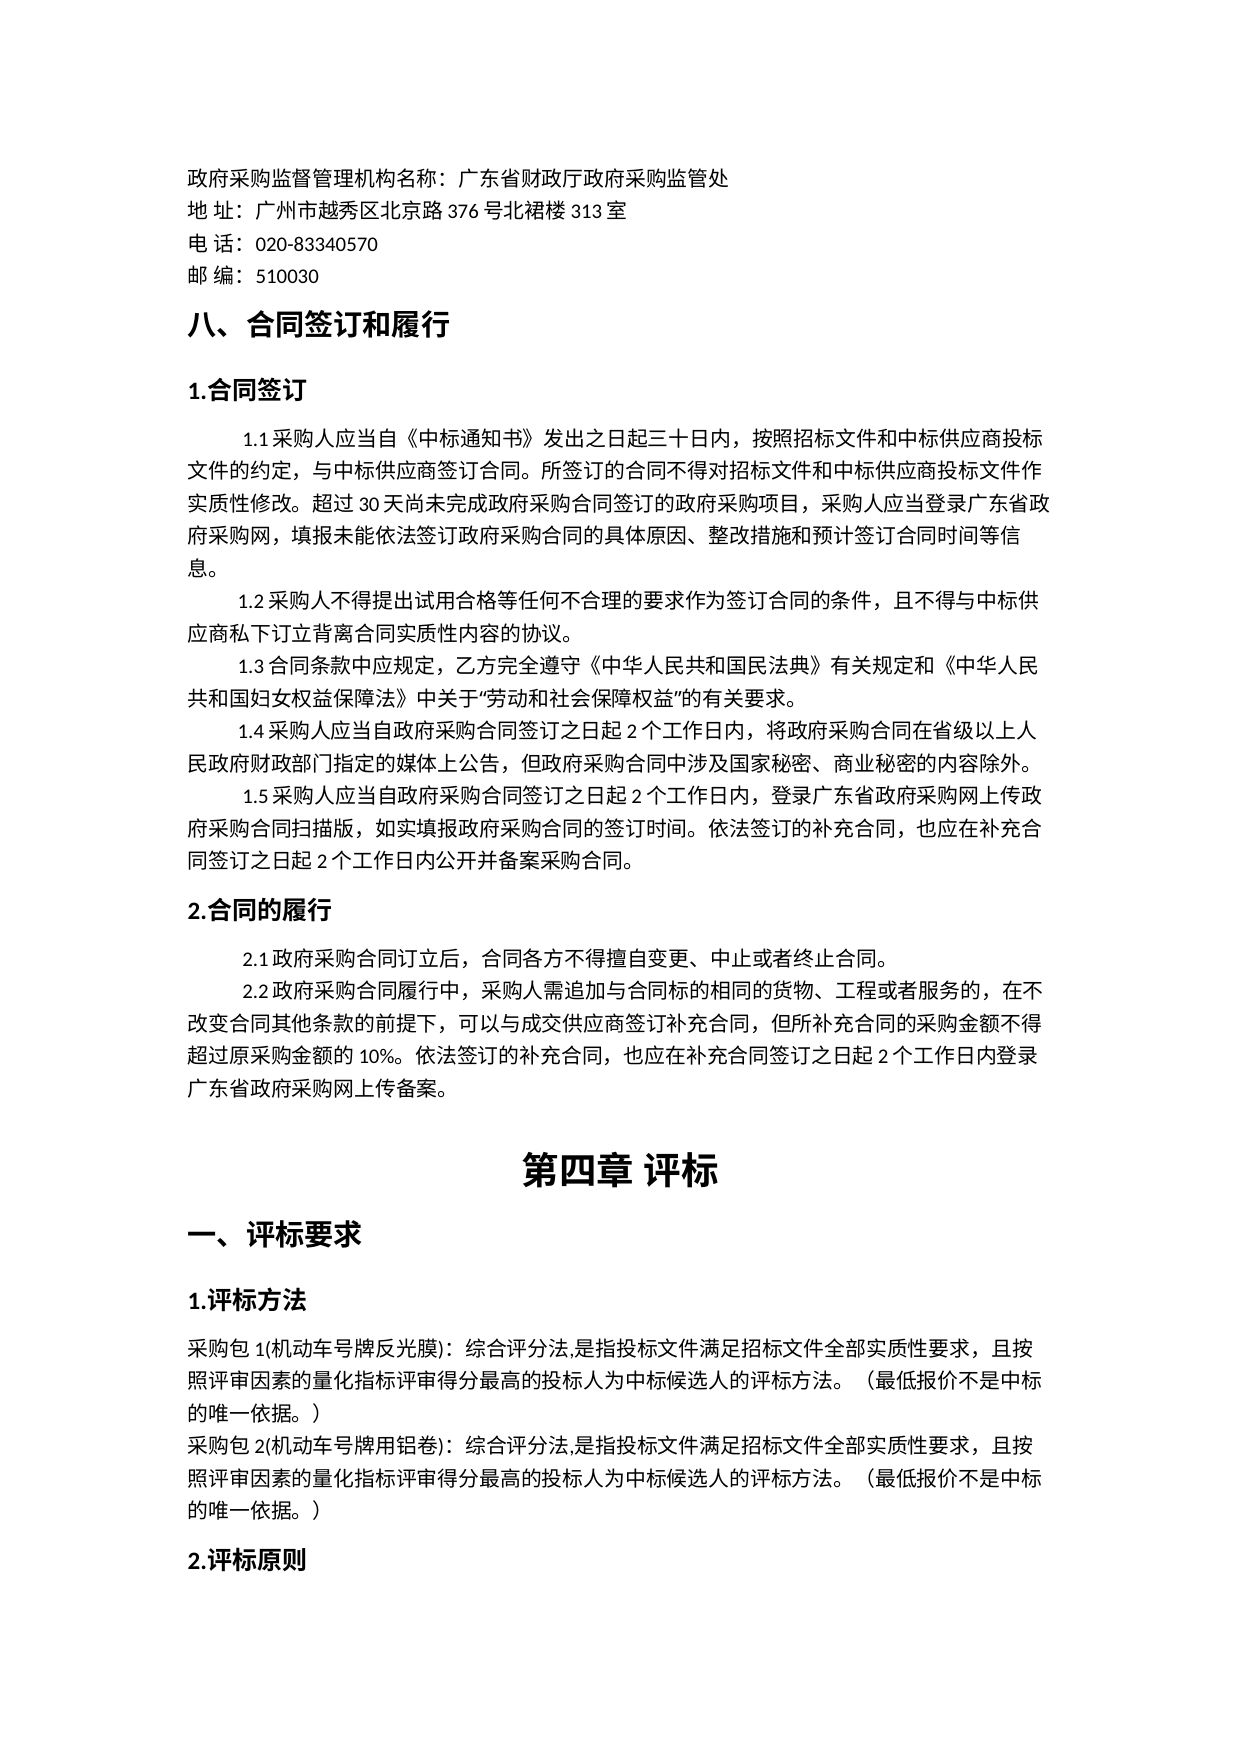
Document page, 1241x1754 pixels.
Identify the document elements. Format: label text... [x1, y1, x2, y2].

text 1.1采购人应当自《中标通知书》发出之日起三十日内，按照招标文件和中标供应商投标文件的约定，与中标供应商签订合同。所签订的合同不得对招标文件和中标供应商投标文件作实质性修改。超过30天尚未完成政府采购合同签订的政府采购项目，采购人应当登录广东省政府采购网，填报未能依法签订政府采购合同的具体原因、整改措施和预计签订合同时间等信息。 [187, 422, 1053, 584]
text 2.评标原则 [187, 1527, 1053, 1592]
text 地 址：广州市越秀区北京路376号北裙楼313室 [187, 194, 1053, 227]
text 1.评标方法 [187, 1267, 1053, 1332]
text 2.合同的履行 [187, 877, 1053, 942]
text 1.3合同条款中应规定，乙方完全遵守《中华人民共和国民法典》有关规定和《中华人民共和国妇女权益保障法》中关于“劳动和社会保障权益”的有关要求。 [187, 649, 1053, 714]
text 政府采购监督管理机构名称：广东省财政厅政府采购监管处 [187, 162, 1053, 194]
text 邮 编：510030 [187, 259, 1053, 292]
text 八、合同签订和履行 [187, 292, 1053, 357]
text 采购包2(机动车号牌用铝卷)：综合评分法,是指投标文件满足招标文件全部实质性要求，且按照评审因素的量化指标评审得分最高的投标人为中标候选人的评标方法。（最低报价不是中标的唯一依据。） [187, 1429, 1053, 1527]
text 电 话：020-83340570 [187, 227, 1053, 259]
text 采购包1(机动车号牌反光膜)：综合评分法,是指投标文件满足招标文件全部实质性要求，且按照评审因素的量化指标评审得分最高的投标人为中标候选人的评标方法。（最低报价不是中标的唯一依据。） [187, 1332, 1053, 1429]
text 2.2政府采购合同履行中，采购人需追加与合同标的相同的货物、工程或者服务的，在不改变合同其他条款的前提下，可以与成交供应商签订补充合同，但所补充合同的采购金额不得超过原采购金额的10%。依法签订的补充合同，也应在补充合同签订之日起2个工作日内登录广东省政府采购网上传备案。 [187, 974, 1053, 1104]
text 一、评标要求 [187, 1202, 1053, 1267]
text 1.2采购人不得提出试用合格等任何不合理的要求作为签订合同的条件，且不得与中标供应商私下订立背离合同实质性内容的协议。 [187, 584, 1053, 649]
text 1.4采购人应当自政府采购合同签订之日起2个工作日内，将政府采购合同在省级以上人民政府财政部门指定的媒体上公告，但政府采购合同中涉及国家秘密、商业秘密的内容除外。 [187, 714, 1053, 779]
text 2.1政府采购合同订立后，合同各方不得擅自变更、中止或者终止合同。 [187, 942, 1053, 974]
text 1.合同签订 [187, 357, 1053, 422]
text 第四章 评标 [187, 1137, 1053, 1202]
text 1.5采购人应当自政府采购合同签订之日起2个工作日内，登录广东省政府采购网上传政府采购合同扫描版，如实填报政府采购合同的签订时间。依法签订的补充合同，也应在补充合同签订之日起2个工作日内公开并备案采购合同。 [187, 779, 1053, 877]
